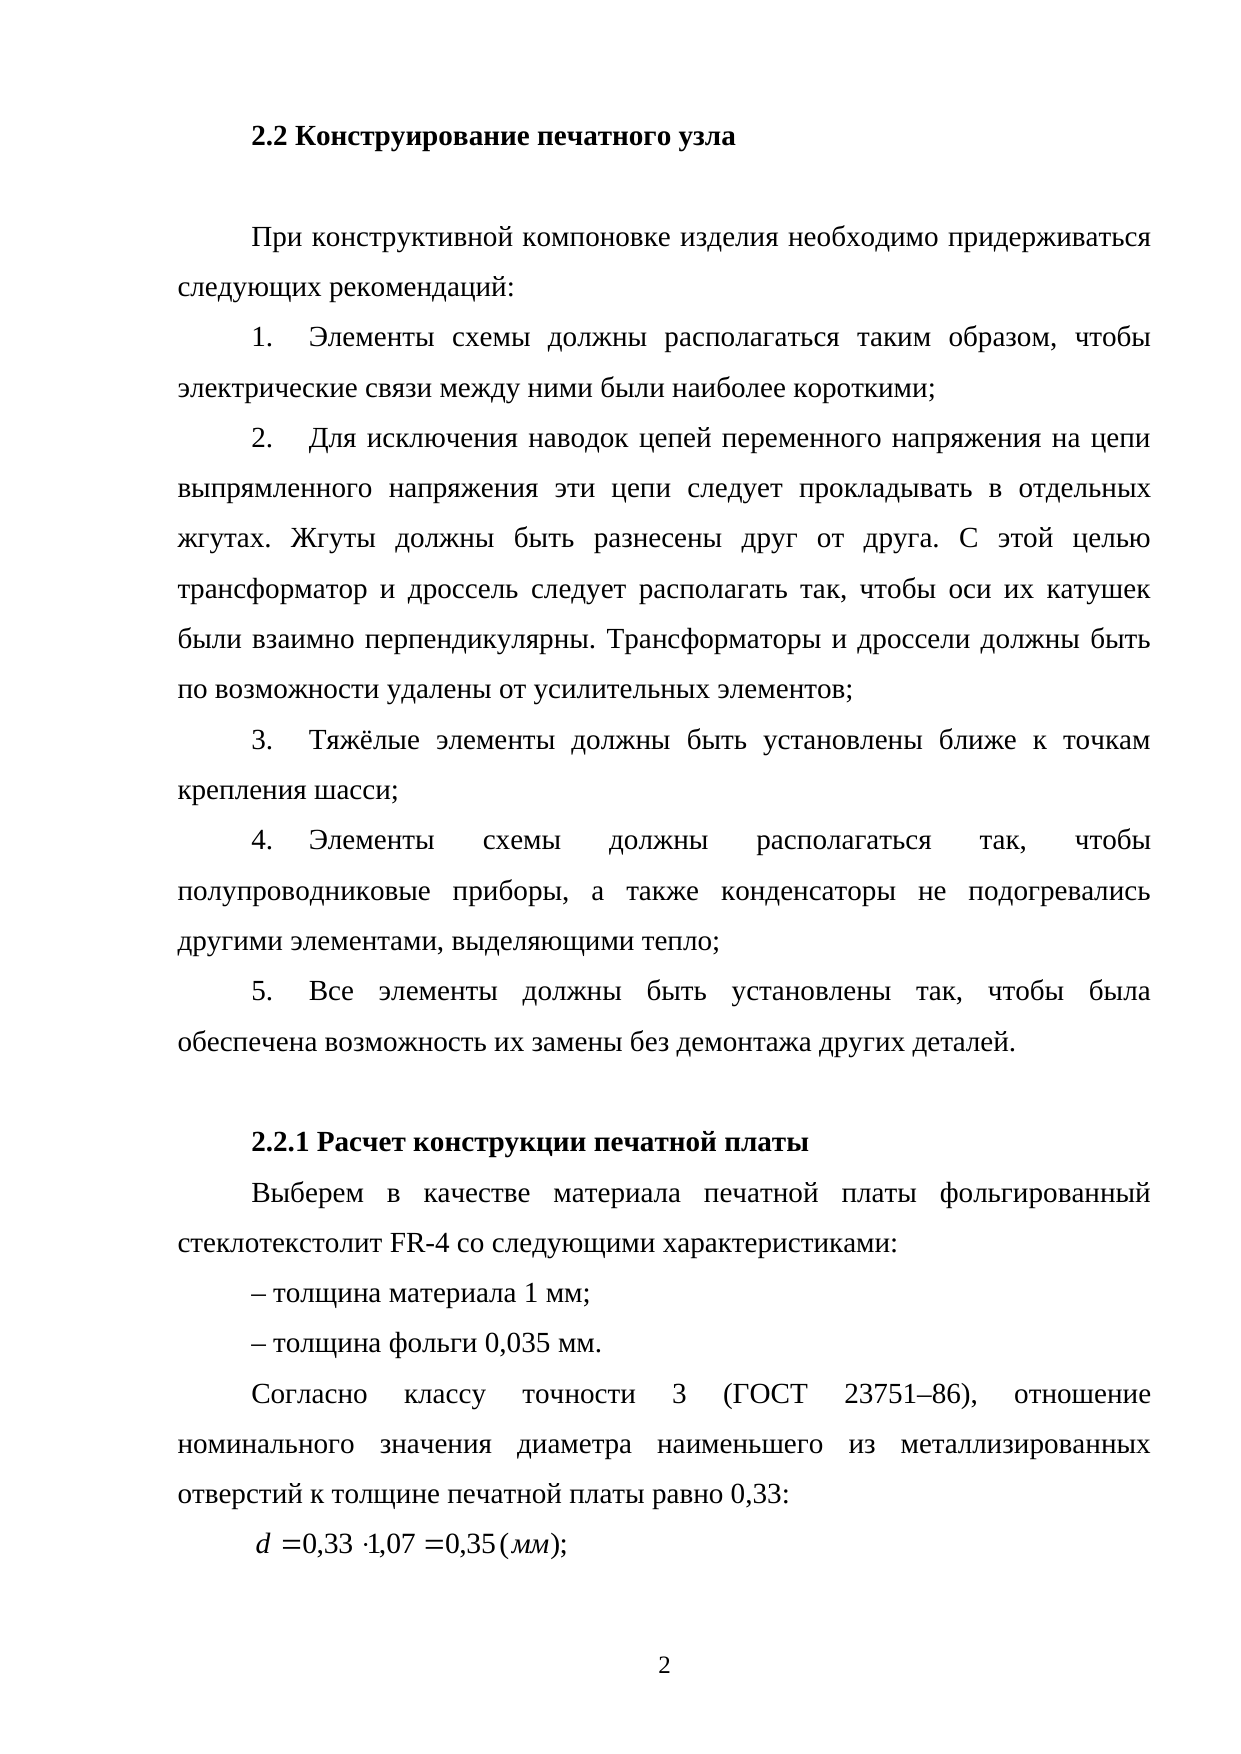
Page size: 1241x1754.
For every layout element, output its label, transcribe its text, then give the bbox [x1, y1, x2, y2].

text При конструктивной компоновке изделия необходимо придерживаться следующих рекомендаций: [177, 219, 1152, 303]
text – толщина фольги 0,035 мм. [177, 1326, 1152, 1359]
list Тяжёлые элементы должны быть установлены ближе к точкам крепления шасси; [177, 722, 1152, 806]
text Выберем в качестве материала печатной платы фольгированный стеклотекстолит FR-4 со следующими характеристиками: [177, 1175, 1152, 1258]
list Элементы схемы должны располагаться так, чтобы полупроводниковые приборы, а также конденсаторы не подогревались другими элементами, выделяющими тепло; [177, 822, 1152, 957]
text – толщина материала 1 мм; [177, 1275, 1152, 1309]
list Элементы схемы должны располагаться таким образом, чтобы электрические связи между ними были наиболее короткими; [177, 319, 1152, 403]
text 2.2.1 Расчет конструкции печатной платы [177, 1124, 1152, 1158]
list Для исключения наводок цепей переменного напряжения на цепи выпрямленного напряжения эти цепи следует прокладывать в отдельных жгутах. Жгуты должны быть разнесены друг от друга. С этой целью трансформатор и дроссель следует располагать так, чтобы оси их катушек были взаимно перпендикулярны. Трансформаторы и дроссели должны быть по возможности удалены от усилительных элементов; [177, 420, 1152, 705]
text Согласно классу точности 3 (ГОСТ 23751–86), отношение номинального значения диаметра наименьшего из металлизированных отверстий к толщине печатной платы равно 0,33: [177, 1376, 1152, 1510]
text 2.2 Конструирование печатного узла [177, 118, 1152, 152]
list Все элементы должны быть установлены так, чтобы была обеспечена возможность их замены без демонтажа других деталей. [177, 973, 1152, 1057]
